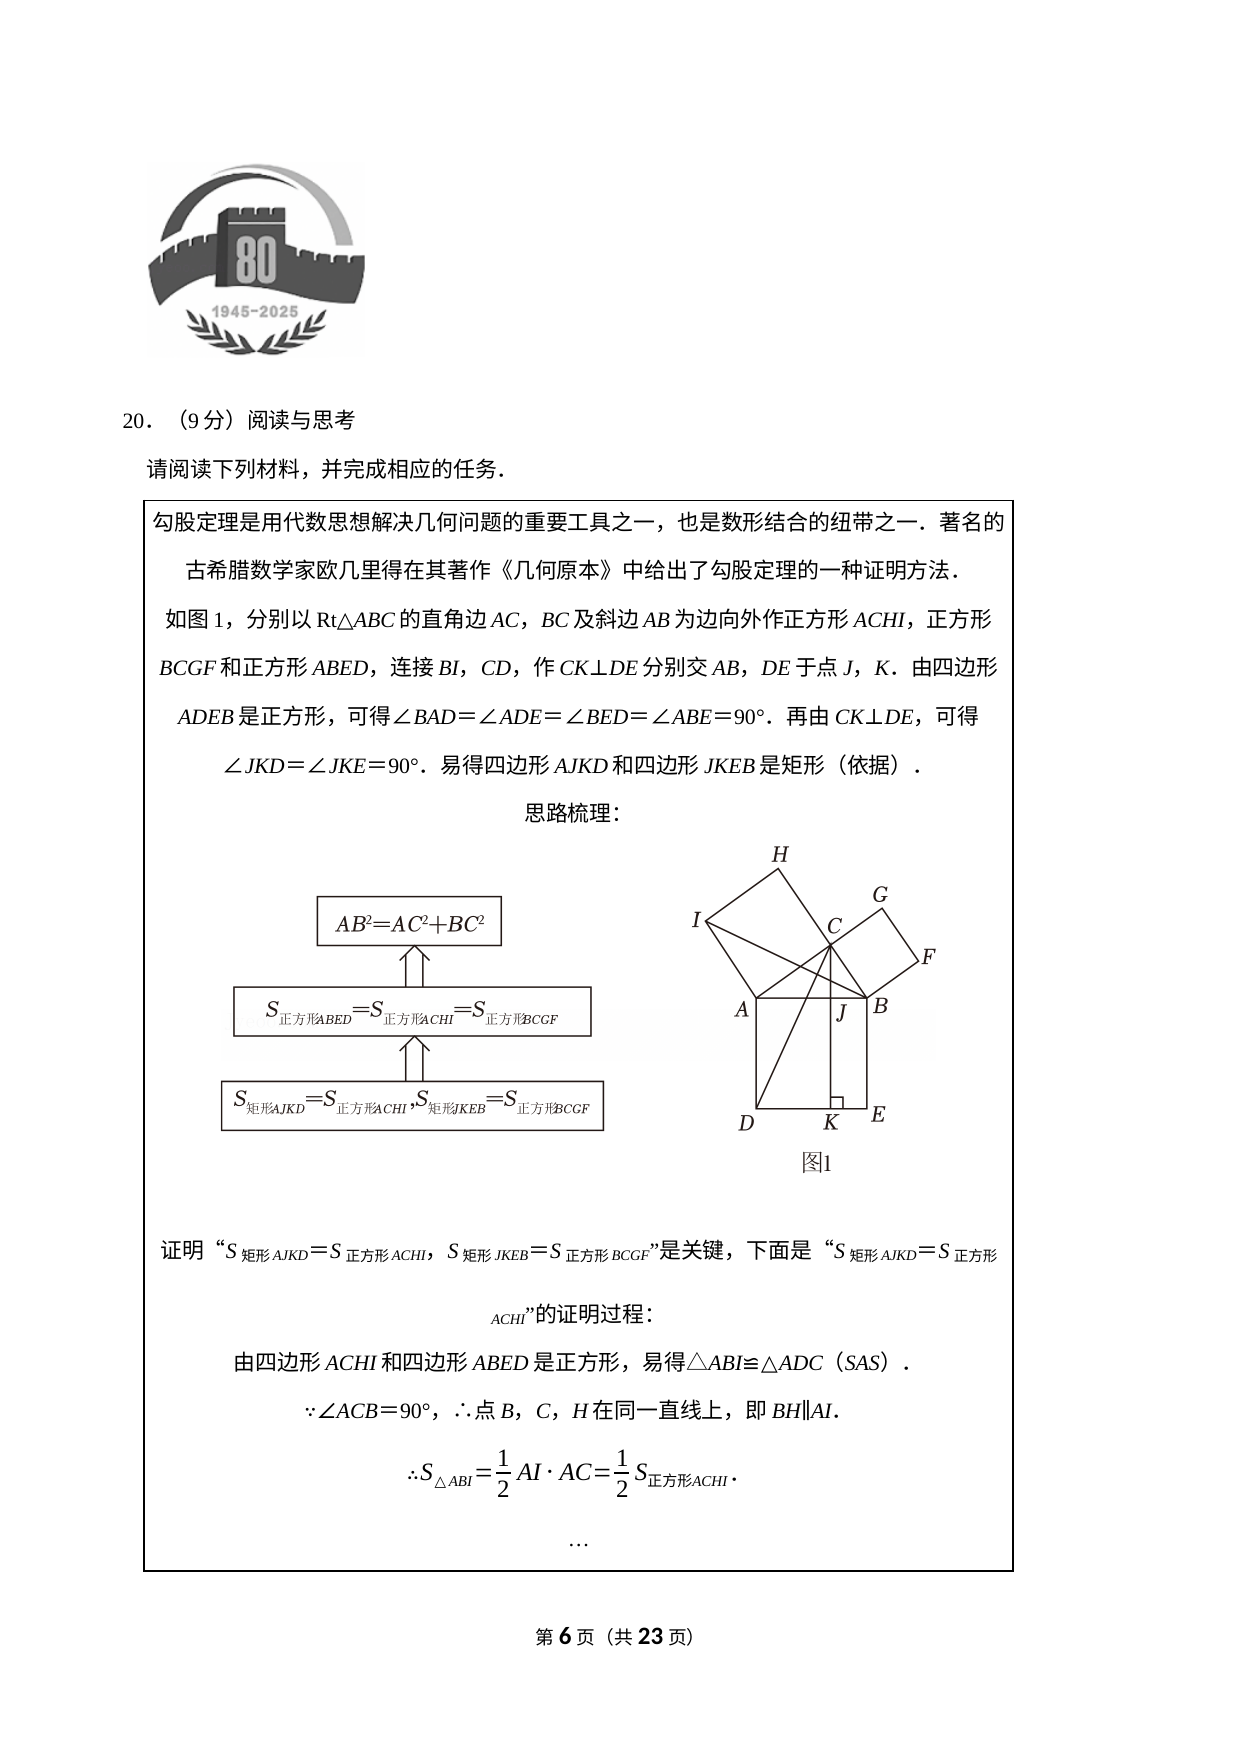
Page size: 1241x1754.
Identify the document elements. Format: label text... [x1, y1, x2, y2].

text 20．（9分）阅读与思考 [122, 403, 1122, 435]
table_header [145, 501, 1012, 1570]
picture [146, 162, 366, 358]
picture [220, 844, 937, 1175]
text 请阅读下列材料，并完成相应的任务． [147, 451, 1122, 484]
